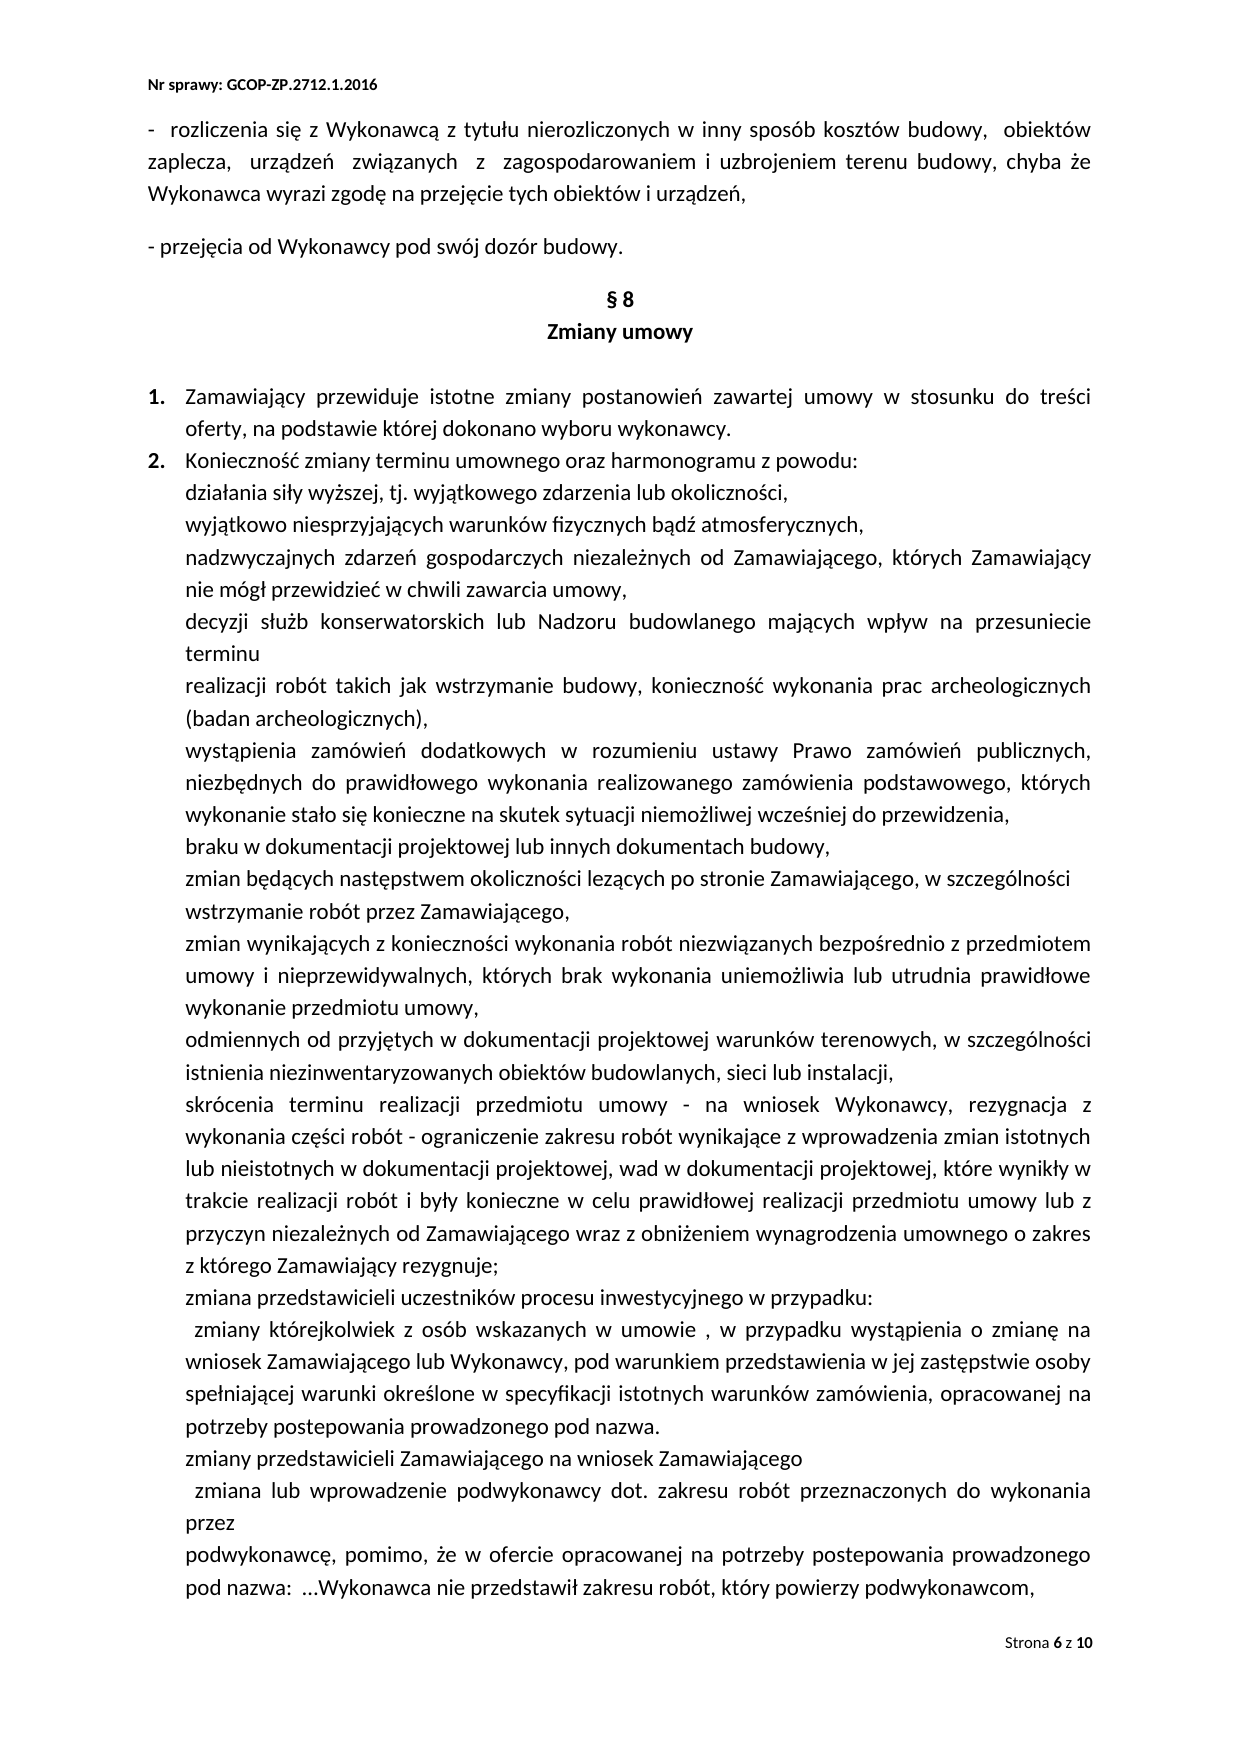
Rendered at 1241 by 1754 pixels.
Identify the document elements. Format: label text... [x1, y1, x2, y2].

list nadzwyczajnych zdarzeń gospodarczych niezależnych od Zamawiającego, których Zamawiający nie mógł przewidzieć w chwili zawarcia umowy, [185, 543, 1093, 603]
list działania siły wyższej, tj. wyjątkowego zdarzenia lub okoliczności, [185, 478, 1093, 506]
list wyjątkowo niesprzyjających warunków fizycznych bądź atmosferycznych, [185, 511, 1093, 538]
list realizacji robót takich jak wstrzymanie budowy, konieczność wykonania prac archeologicznych (badan archeologicznych), [185, 671, 1093, 732]
list zmiany którejkolwiek z osób wskazanych w umowie , w przypadku wystąpienia o zmianę na wniosek Zamawiającego lub Wykonawcy, pod warunkiem przedstawienia w jej zastępstwie osoby spełniającej warunki określone w specyfikacji istotnych warunków zamówienia, opracowanej na potrzeby postepowania prowadzonego pod nazwa. [185, 1315, 1093, 1440]
list odmiennych od przyjętych w dokumentacji projektowej warunków terenowych, w szczególności istnienia niezinwentaryzowanych obiektów budowlanych, sieci lub instalacji, [185, 1026, 1093, 1086]
list podwykonawcę, pomimo, że w ofercie opracowanej na potrzeby postepowania prowadzonego pod nazwa: …Wykonawca nie przedstawił zakresu robót, który powierzy podwykonawcom, [185, 1541, 1093, 1601]
list zmian wynikających z konieczności wykonania robót niezwiązanych bezpośrednio z przedmiotem umowy i nieprzewidywalnych, których brak wykonania uniemożliwia lub utrudnia prawidłowe wykonanie przedmiotu umowy, [185, 929, 1093, 1021]
list Konieczność zmiany terminu umownego oraz harmonogramu z powodu: [148, 446, 1093, 474]
text - rozliczenia się z Wykonawcą z tytułu nierozliczonych w inny sposób kosztów budowy, obiektów zaplecza, urządzeń związanych z zagospodarowaniem i uzbrojeniem terenu budowy, chyba że Wykonawca wyrazi zgodę na przejęcie tych obiektów i urządzeń, [148, 115, 1093, 207]
list skrócenia terminu realizacji przedmiotu umowy - na wniosek Wykonawcy, rezygnacja z wykonania części robót - ograniczenie zakresu robót wynikające z wprowadzenia zmian istotnych lub nieistotnych w dokumentacji projektowej, wad w dokumentacji projektowej, które wynikły w trakcie realizacji robót i były konieczne w celu prawidłowej realizacji przedmiotu umowy lub z przyczyn niezależnych od Zamawiającego wraz z obniżeniem wynagrodzenia umownego o zakres z którego Zamawiający rezygnuje; [185, 1090, 1093, 1279]
list zmiany przedstawicieli Zamawiającego na wniosek Zamawiającego [185, 1444, 1093, 1472]
list zmiana przedstawicieli uczestników procesu inwestycyjnego w przypadku: [185, 1283, 1093, 1311]
list zmiana lub wprowadzenie podwykonawcy dot. zakresu robót przeznaczonych do wykonania przez [185, 1476, 1093, 1536]
list Zamawiający przewiduje istotne zmiany postanowień zawartej umowy w stosunku do treści oferty, na podstawie której dokonano wyboru wykonawcy. [148, 382, 1093, 442]
text - przejęcia od Wykonawcy pod swój dozór budowy. [148, 232, 1093, 260]
list wstrzymanie robót przez Zamawiającego, [185, 897, 1093, 925]
list zmian będących następstwem okoliczności lezących po stronie Zamawiającego, w szczególności [185, 864, 1093, 893]
list wystąpienia zamówień dodatkowych w rozumieniu ustawy Prawo zamówień publicznych, niezbędnych do prawidłowego wykonania realizowanego zamówienia podstawowego, których wykonanie stało się konieczne na skutek sytuacji niemożliwej wcześniej do przewidzenia, [185, 736, 1093, 828]
list braku w dokumentacji projektowej lub innych dokumentach budowy, [185, 832, 1093, 860]
text Zmiany umowy [148, 317, 1093, 345]
list decyzji służb konserwatorskich lub Nadzoru budowlanego mających wpływ na przesuniecie terminu [185, 607, 1093, 667]
text § 8 [148, 285, 1093, 313]
